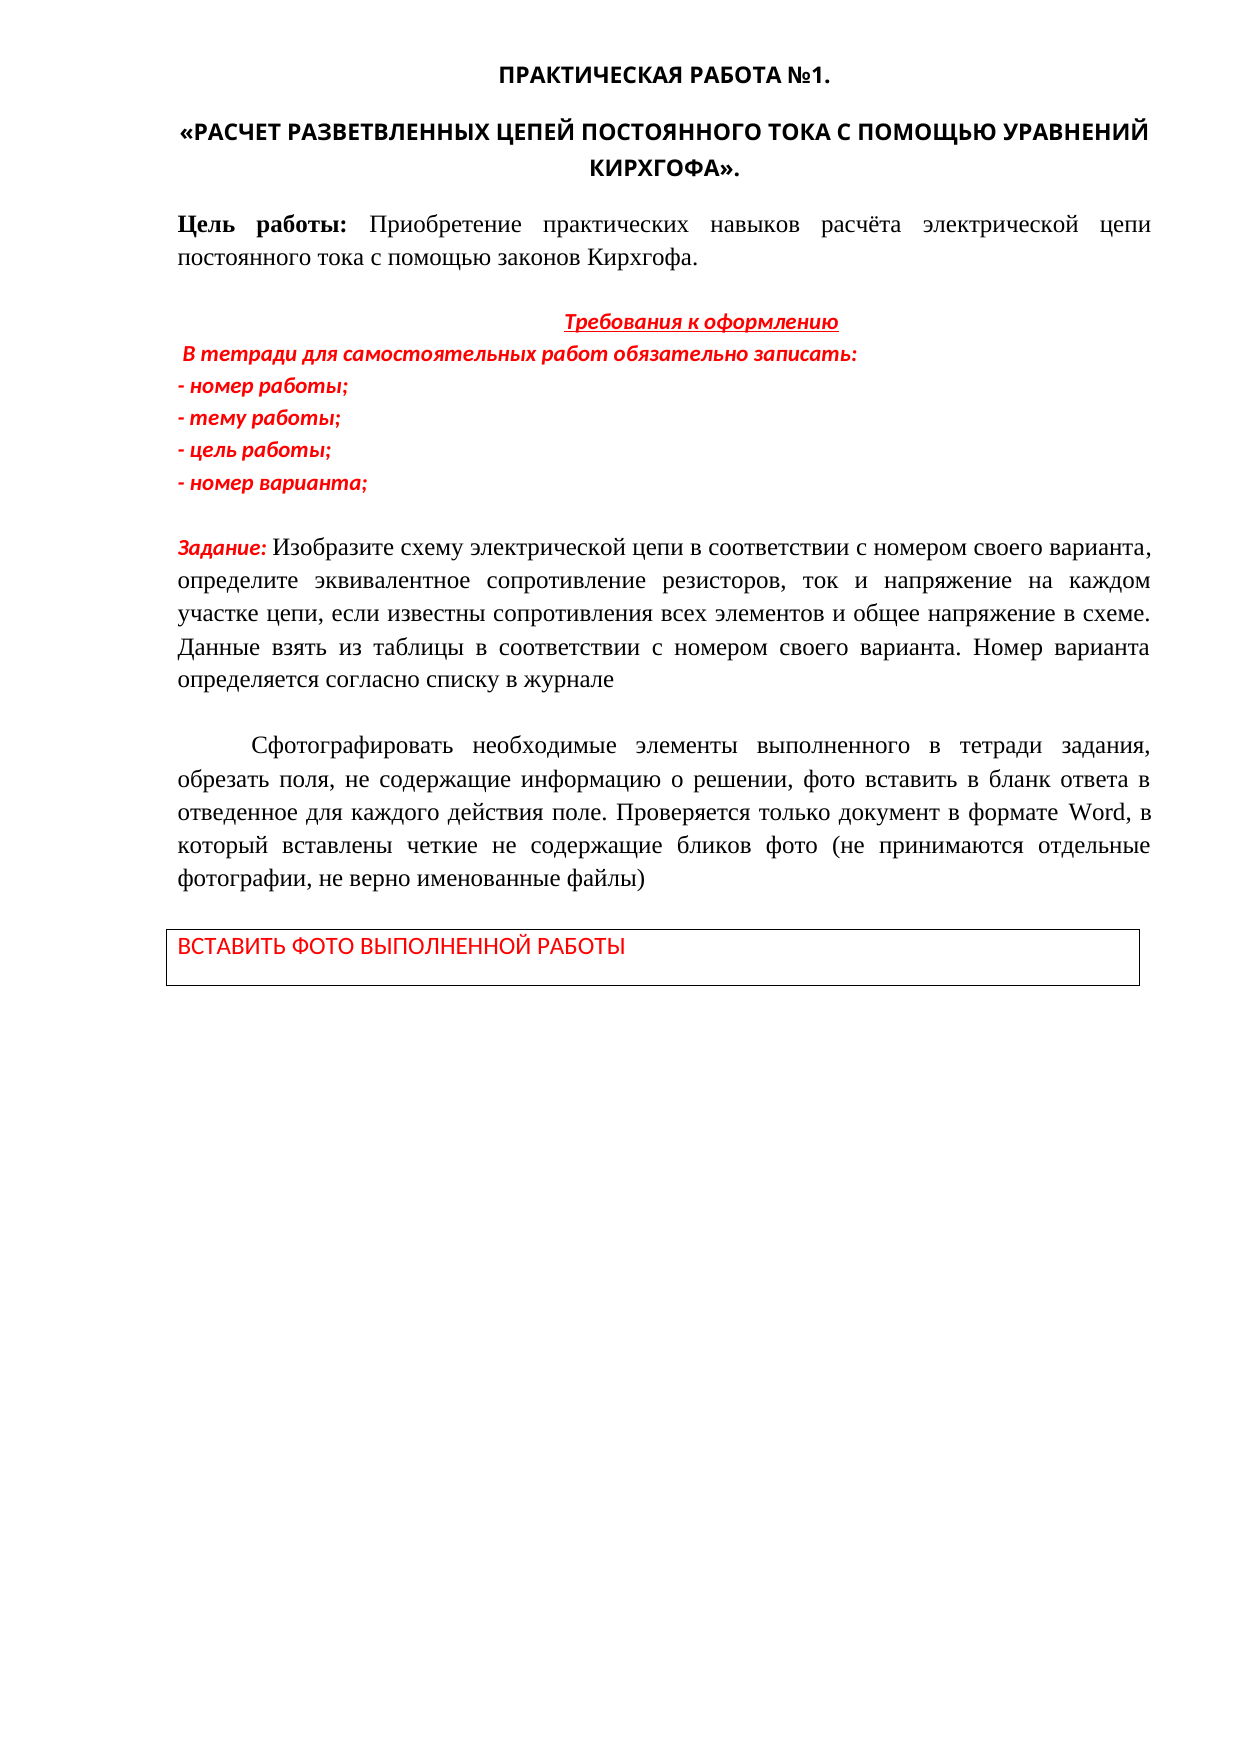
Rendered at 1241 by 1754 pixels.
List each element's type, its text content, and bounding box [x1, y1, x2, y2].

text Сфотографировать необходимые элементы выполненного в тетради задания, обрезать поля, не содержащие информацию о решении, фото вставить в бланк ответа в отведенное для каждого действия поле. Проверяется только документ в формате Word, в который вставлены четкие не содержащие бликов фото (не принимаются отдельные фотографии, не верно именованные файлы) [177, 731, 1152, 891]
table_header ВСТАВИТЬ ФОТО ВЫПОЛНЕННОЙ РАБОТЫ [167, 930, 1139, 985]
text «Расчет разветвленных цепей постоянного тока с помощью уравнений Кирхгофа». [177, 116, 1152, 183]
text Цель работы: Приобретение практических навыков расчёта электрической цепи постоянного тока с помощью законов Кирхгофа. [177, 209, 1152, 270]
text - тему работы; [177, 403, 1152, 431]
text - цель работы; [177, 436, 1152, 464]
text Требования к оформлению [177, 307, 1152, 335]
text Практическая работа №1. [177, 59, 1152, 90]
text В тетради для самостоятельных работ обязательно записать: [177, 339, 1152, 367]
text Задание: Изобразите схему электрической цепи в соответствии с номером своего варианта, определите эквивалентное сопротивление резисторов, ток и напряжение на каждом участке цепи, если известны сопротивления всех элементов и общее напряжение в схеме. Данные взять из таблицы в соответствии с номером своего варианта. Номер варианта определяется согласно списку в журнале [177, 532, 1152, 693]
text - номер варианта; [177, 468, 1152, 496]
text - номер работы; [177, 371, 1152, 399]
